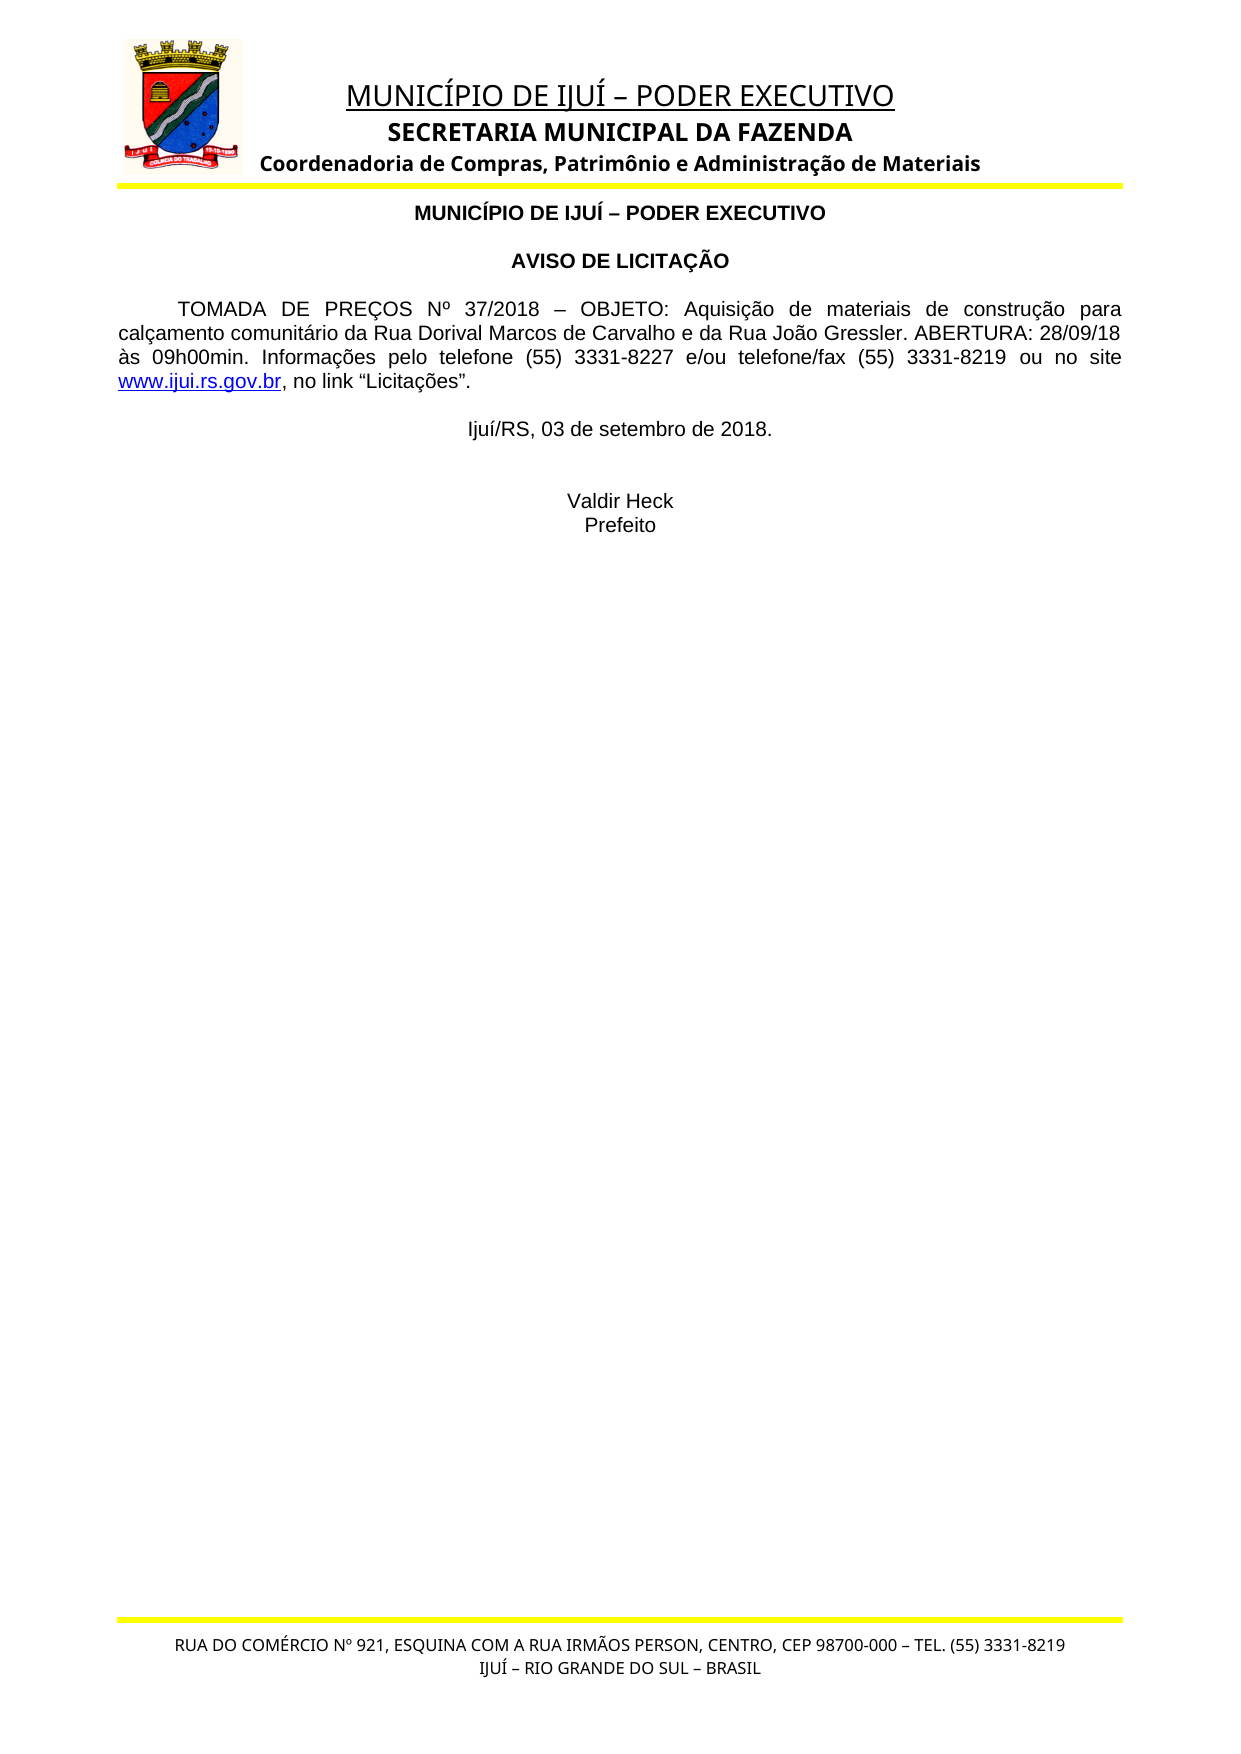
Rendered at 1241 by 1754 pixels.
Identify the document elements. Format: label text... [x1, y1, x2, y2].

text TOMADA DE PREÇOS Nº 37/2018 – OBJETO: Aquisição de materiais de construção para calçamento comunitário da Rua Dorival Marcos de Carvalho e da Rua João Gressler. ABERTURA: 28/09/18 às 09h00min. Informações pelo telefone (55) 3331-8227 e/ou telefone/fax (55) 3331-8219 ou no site www.ijui.rs.gov.br, no link “Licitações”. [118, 297, 1122, 393]
text Prefeito [118, 513, 1122, 537]
text MUNICÍPIO DE IJUÍ – PODER EXECUTIVO [118, 201, 1122, 225]
text Valdir Heck [118, 489, 1122, 513]
picture [122, 39, 243, 175]
text Ijuí/RS, 03 de setembro de 2018. [118, 417, 1122, 441]
text AVISO DE LICITAÇÃO [118, 249, 1122, 273]
